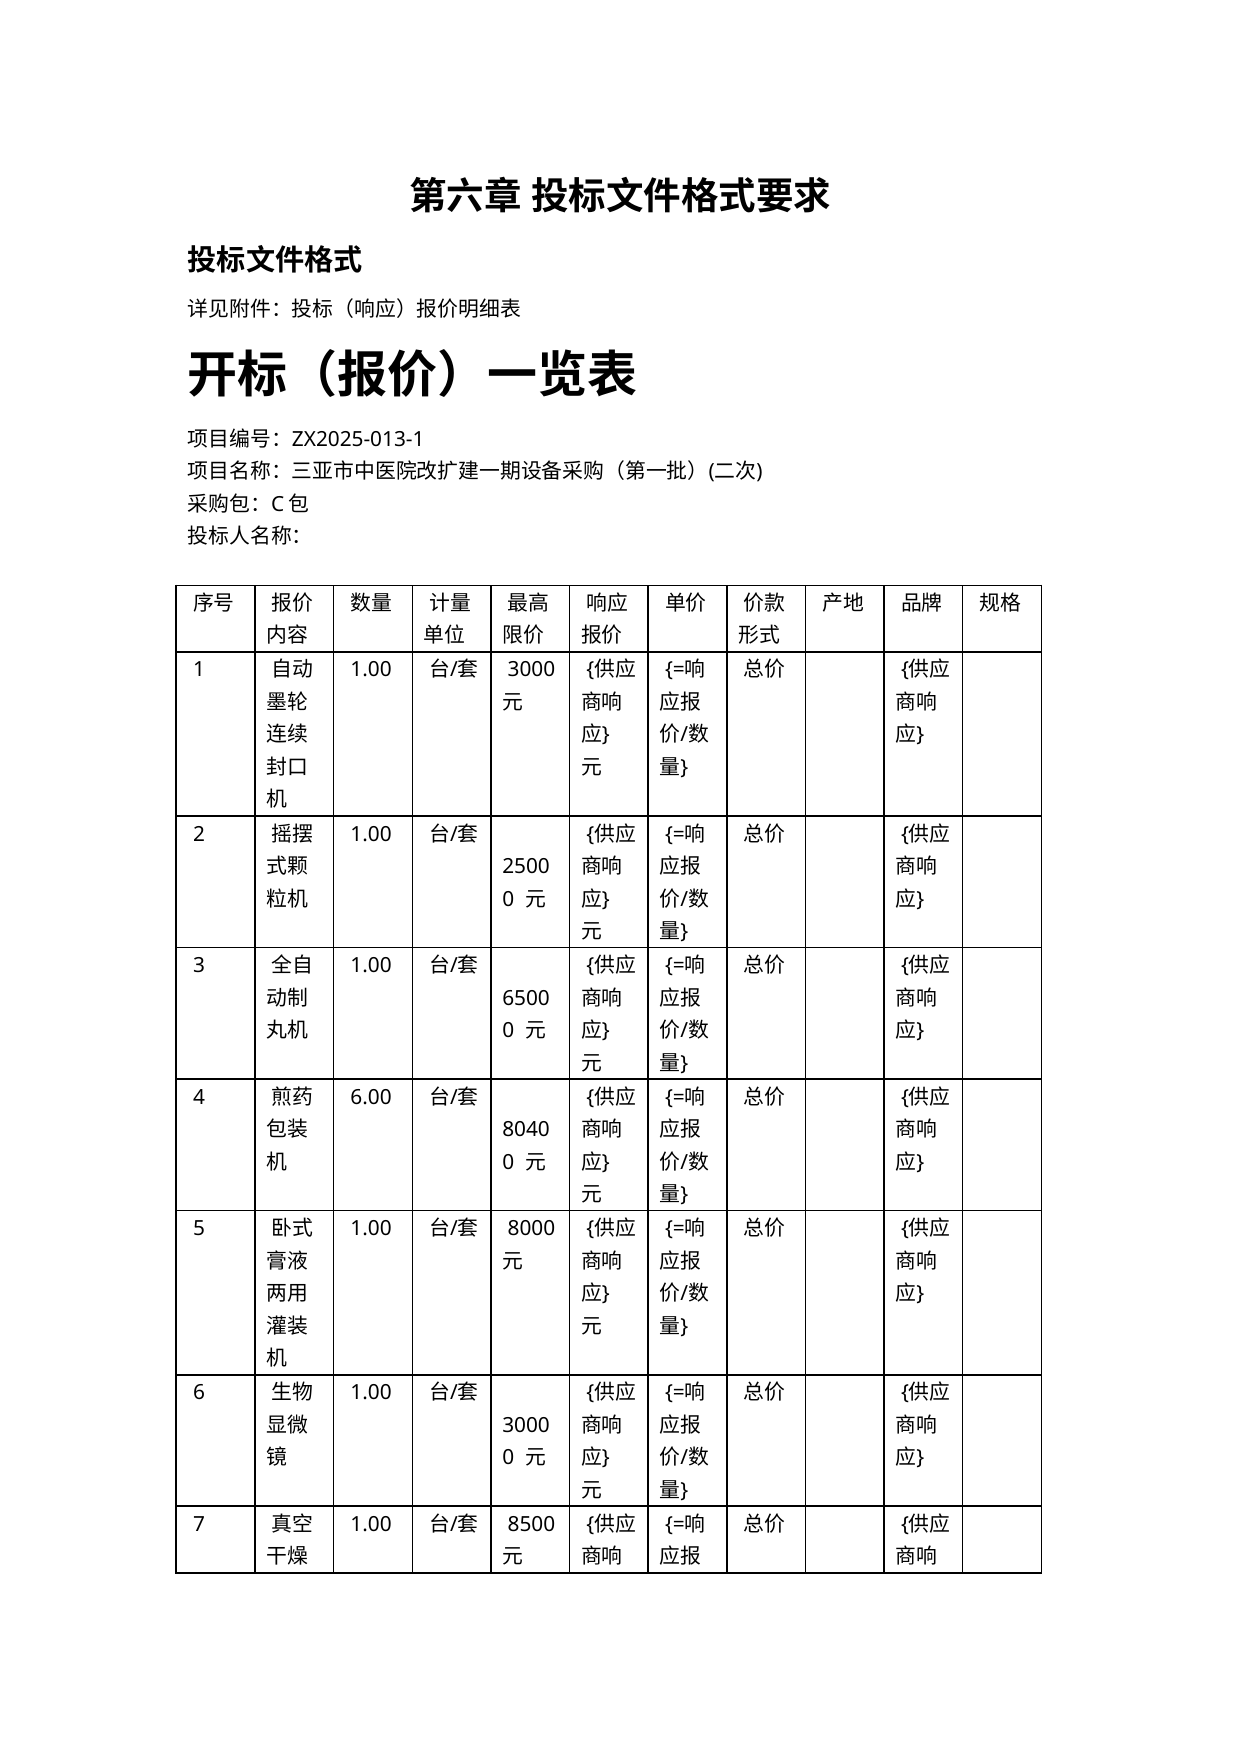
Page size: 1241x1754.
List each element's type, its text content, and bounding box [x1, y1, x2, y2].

table_cell 总价 [728, 1507, 805, 1572]
table_cell 5 [177, 1211, 254, 1374]
table_cell 1 [177, 653, 254, 815]
table_cell [806, 1376, 883, 1505]
table_header 最高限价 [492, 586, 569, 651]
table_cell {供应商响应} [885, 817, 962, 947]
table_header 规格 [963, 586, 1041, 651]
table_cell {=响应报价/数量} [649, 1507, 726, 1572]
text 详见附件：投标（响应）报价明细表 [187, 292, 1053, 324]
table_cell 全自动制丸机 [256, 948, 333, 1078]
table_cell [963, 1080, 1041, 1210]
table_cell [806, 1507, 883, 1572]
table_cell {=响应报价/数量} [649, 1211, 726, 1374]
table_cell 台/套 [413, 1507, 490, 1572]
table_cell 卧式膏液两用灌装机 [256, 1211, 333, 1374]
table_cell 总价 [728, 653, 805, 815]
table_cell [806, 817, 883, 947]
table_header 品牌 [885, 586, 962, 651]
table_cell [806, 1080, 883, 1210]
table_cell 6 [177, 1376, 254, 1505]
table_cell {供应商响应} 元 [570, 1080, 647, 1210]
table_cell {供应商响应} 元 [570, 817, 647, 947]
table_cell 自动墨轮连续封口机 [256, 653, 333, 815]
table_header 产地 [806, 586, 883, 651]
table_cell {供应商响应} 元 [570, 948, 647, 1078]
table_cell 台/套 [413, 653, 490, 815]
table_cell 3000 元 [492, 653, 569, 815]
table_cell [963, 817, 1041, 947]
table_cell [963, 1507, 1041, 1572]
table_cell 25000 元 [492, 817, 569, 947]
table_cell {=响应报价/数量} [649, 1376, 726, 1505]
table_header 报价内容 [256, 586, 333, 651]
table_cell 8000 元 [492, 1211, 569, 1374]
table_cell [963, 1211, 1041, 1374]
text 投标人名称： [187, 519, 1053, 552]
table_header 序号 [177, 586, 254, 651]
table_header 价款形式 [728, 586, 805, 651]
table_cell 摇摆式颗粒机 [256, 817, 333, 947]
text 项目名称：三亚市中医院改扩建一期设备采购（第一批）(二次) [187, 454, 1053, 487]
table_header 计量单位 [413, 586, 490, 651]
table_cell {=响应报价/数量} [649, 817, 726, 947]
table_cell 80400 元 [492, 1080, 569, 1210]
table_cell 1.00 [334, 1211, 412, 1374]
table_cell {供应商响应} [885, 1080, 962, 1210]
text 投标文件格式 [187, 227, 1053, 292]
table_cell 30000 元 [492, 1376, 569, 1505]
table_cell {供应商响应} 元 [570, 1376, 647, 1505]
table_cell {供应商响应} 元 [570, 1507, 647, 1572]
table_cell 1.00 [334, 948, 412, 1078]
table_cell 总价 [728, 948, 805, 1078]
table_cell {供应商响应} [885, 1507, 962, 1572]
table_cell 台/套 [413, 1211, 490, 1374]
table_cell 生物显微镜 [256, 1376, 333, 1505]
text 第六章 投标文件格式要求 [187, 162, 1053, 227]
table_cell 真空干燥箱 [256, 1507, 333, 1572]
table_cell {供应商响应} [885, 653, 962, 815]
table_cell {供应商响应} [885, 1376, 962, 1505]
table_cell {供应商响应} 元 [570, 653, 647, 815]
table_header 数量 [334, 586, 412, 651]
table_cell 7 [177, 1507, 254, 1572]
text 项目编号：ZX2025-013-1 [187, 422, 1053, 454]
table_header 响应报价 [570, 586, 647, 651]
table_header 单价 [649, 586, 726, 651]
table_cell [806, 948, 883, 1078]
table_cell 8500 元 [492, 1507, 569, 1572]
table_cell 总价 [728, 1211, 805, 1374]
table_cell {供应商响应} 元 [570, 1211, 647, 1374]
table_cell 4 [177, 1080, 254, 1210]
table_cell 6.00 [334, 1080, 412, 1210]
table_cell 1.00 [334, 817, 412, 947]
table_cell {=响应报价/数量} [649, 948, 726, 1078]
table_cell 台/套 [413, 948, 490, 1078]
table_cell {=响应报价/数量} [649, 653, 726, 815]
table_cell [963, 948, 1041, 1078]
table_cell {供应商响应} [885, 948, 962, 1078]
table_cell 1.00 [334, 1376, 412, 1505]
table_cell 65000 元 [492, 948, 569, 1078]
text 开标（报价）一览表 [187, 324, 1053, 422]
table_cell 总价 [728, 1376, 805, 1505]
table_cell 2 [177, 817, 254, 947]
table_cell {=响应报价/数量} [649, 1080, 726, 1210]
table_cell 1.00 [334, 1507, 412, 1572]
table_cell 1.00 [334, 653, 412, 815]
text 采购包：C包 [187, 487, 1053, 519]
table_cell 台/套 [413, 1080, 490, 1210]
table_cell [963, 653, 1041, 815]
table_cell 总价 [728, 817, 805, 947]
table_cell 台/套 [413, 1376, 490, 1505]
table_cell {供应商响应} [885, 1211, 962, 1374]
table_cell [806, 653, 883, 815]
table_cell 总价 [728, 1080, 805, 1210]
table_cell [963, 1376, 1041, 1505]
table_cell 台/套 [413, 817, 490, 947]
table_cell [806, 1211, 883, 1374]
table_cell 3 [177, 948, 254, 1078]
table_cell 煎药包装机 [256, 1080, 333, 1210]
